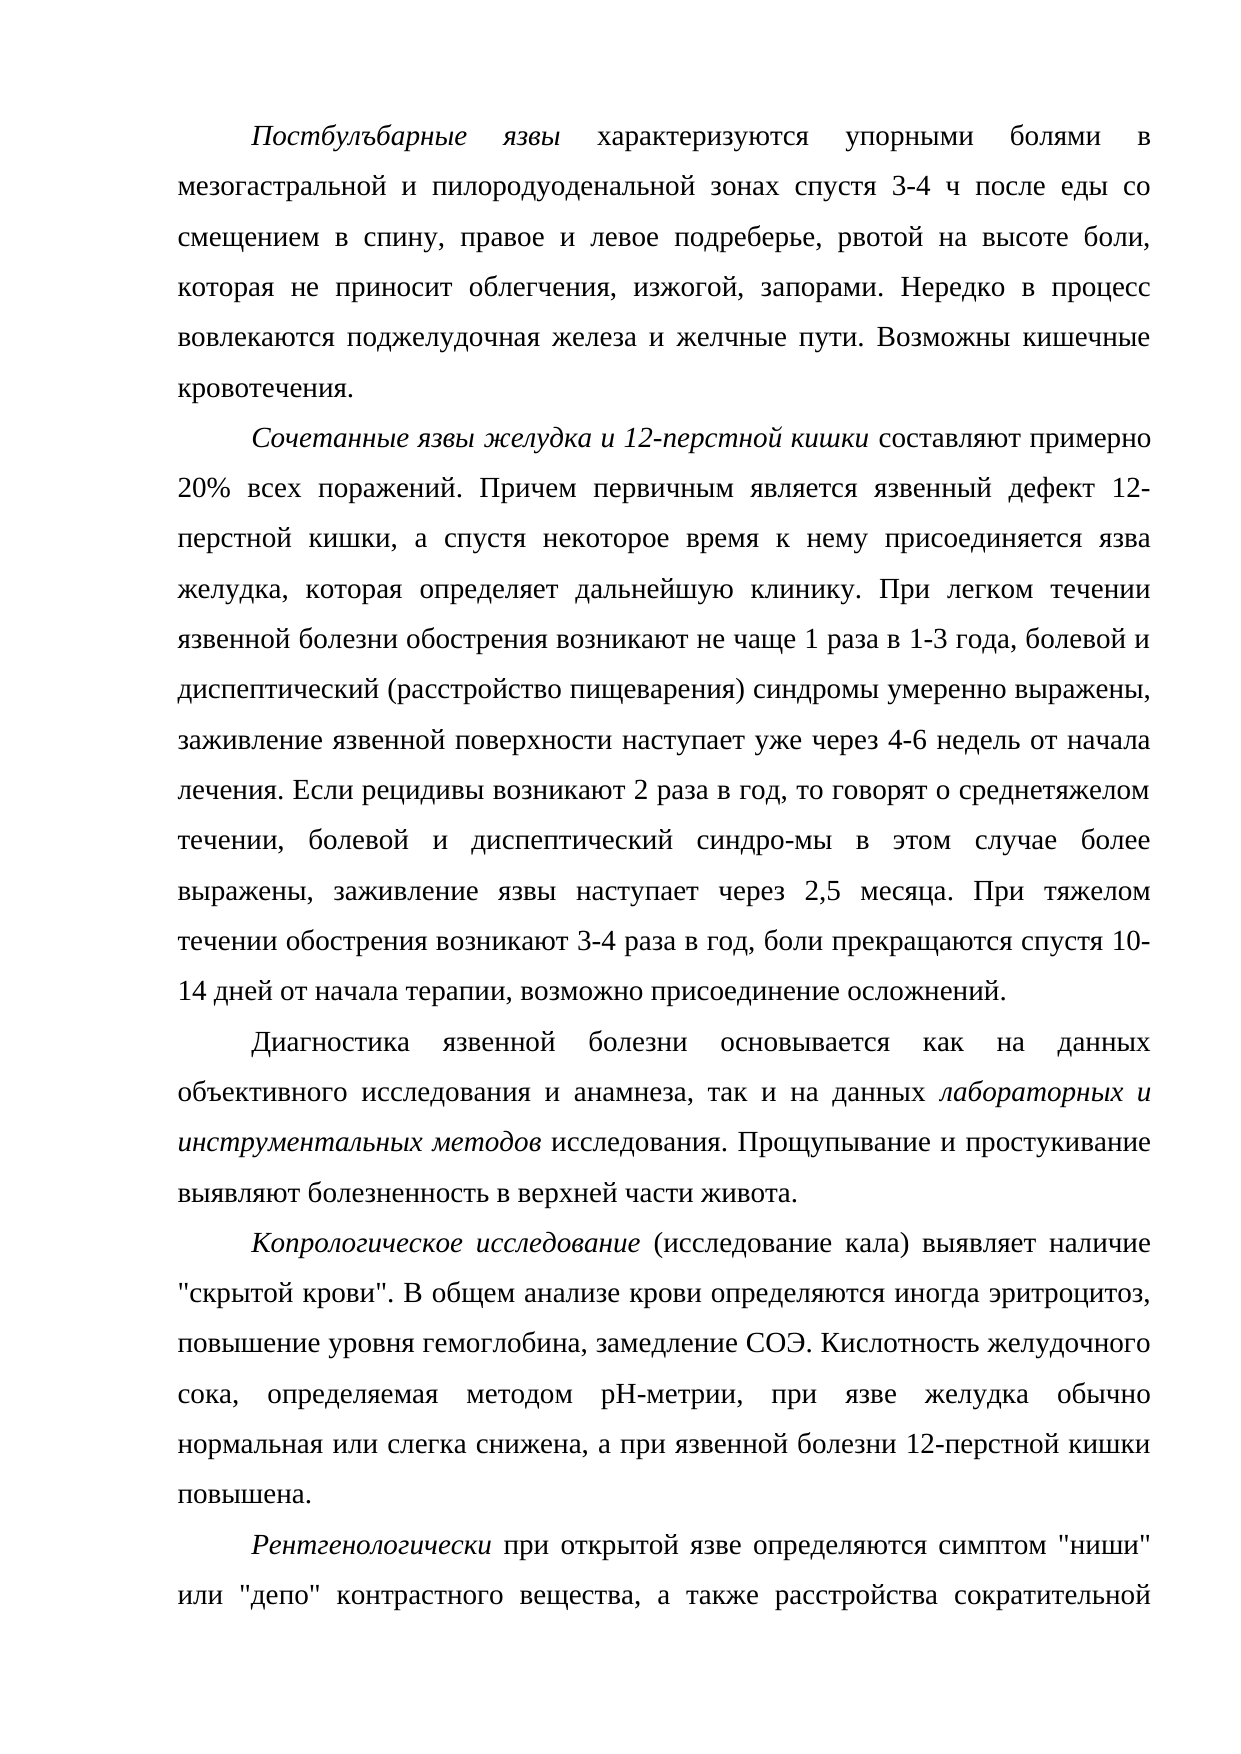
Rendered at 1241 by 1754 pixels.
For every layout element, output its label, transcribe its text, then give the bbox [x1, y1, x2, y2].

text Диагностика язвенной болезни основывается как на данных объективного исследования и анамнеза, так и на данных лабораторных и инструментальных методов исследования. Прощупывание и простукивание выявляют болезненность в верхней части живота. [177, 1024, 1152, 1208]
text Сочетанные язвы желудка и 12-перстной кишки составляют примерно 20% всех поражений. Причем первичным является язвенный дефект 12-перстной кишки, а спустя некоторое время к нему присоединяется язва желудка, которая определяет дальнейшую клинику. При легком течении язвенной болезни обострения возникают не чаще 1 раза в 1-3 года, болевой и диспептический (расстройство пищеварения) синдромы умеренно выражены, заживление язвенной поверхности наступает уже через 4-6 недель от начала лечения. Если рецидивы возникают 2 раза в год, то говорят о среднетяжелом течении, болевой и диспептический синдро-мы в этом случае более выражены, заживление язвы наступает через 2,5 месяца. При тяжелом течении обострения возникают 3-4 раза в год, боли прекращаются спустя 10-14 дней от начала терапии, возможно присоединение осложнений. [177, 420, 1152, 1007]
text Постбулъбарные язвы характеризуются упорными болями в мезогастральной и пилородуоденальной зонах спустя 3-4 ч после еды со смещением в спину, правое и левое подреберье, рвотой на высоте боли, которая не приносит облегчения, изжогой, запорами. Нередко в процесс вовлекаются поджелудочная железа и желчные пути. Возможны кишечные кровотечения. [177, 118, 1152, 403]
text Копрологическое исследование (исследование кала) выявляет наличие "скрытой крови". В общем анализе крови определяются иногда эритроцитоз, повышение уровня гемоглобина, замедление СОЭ. Кислотность желудочного сока, определяемая методом рН-метрии, при язве желудка обычно нормальная или слегка снижена, а при язвенной болезни 12-перстной кишки повышена. [177, 1225, 1152, 1510]
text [177, 1527, 1152, 1611]
